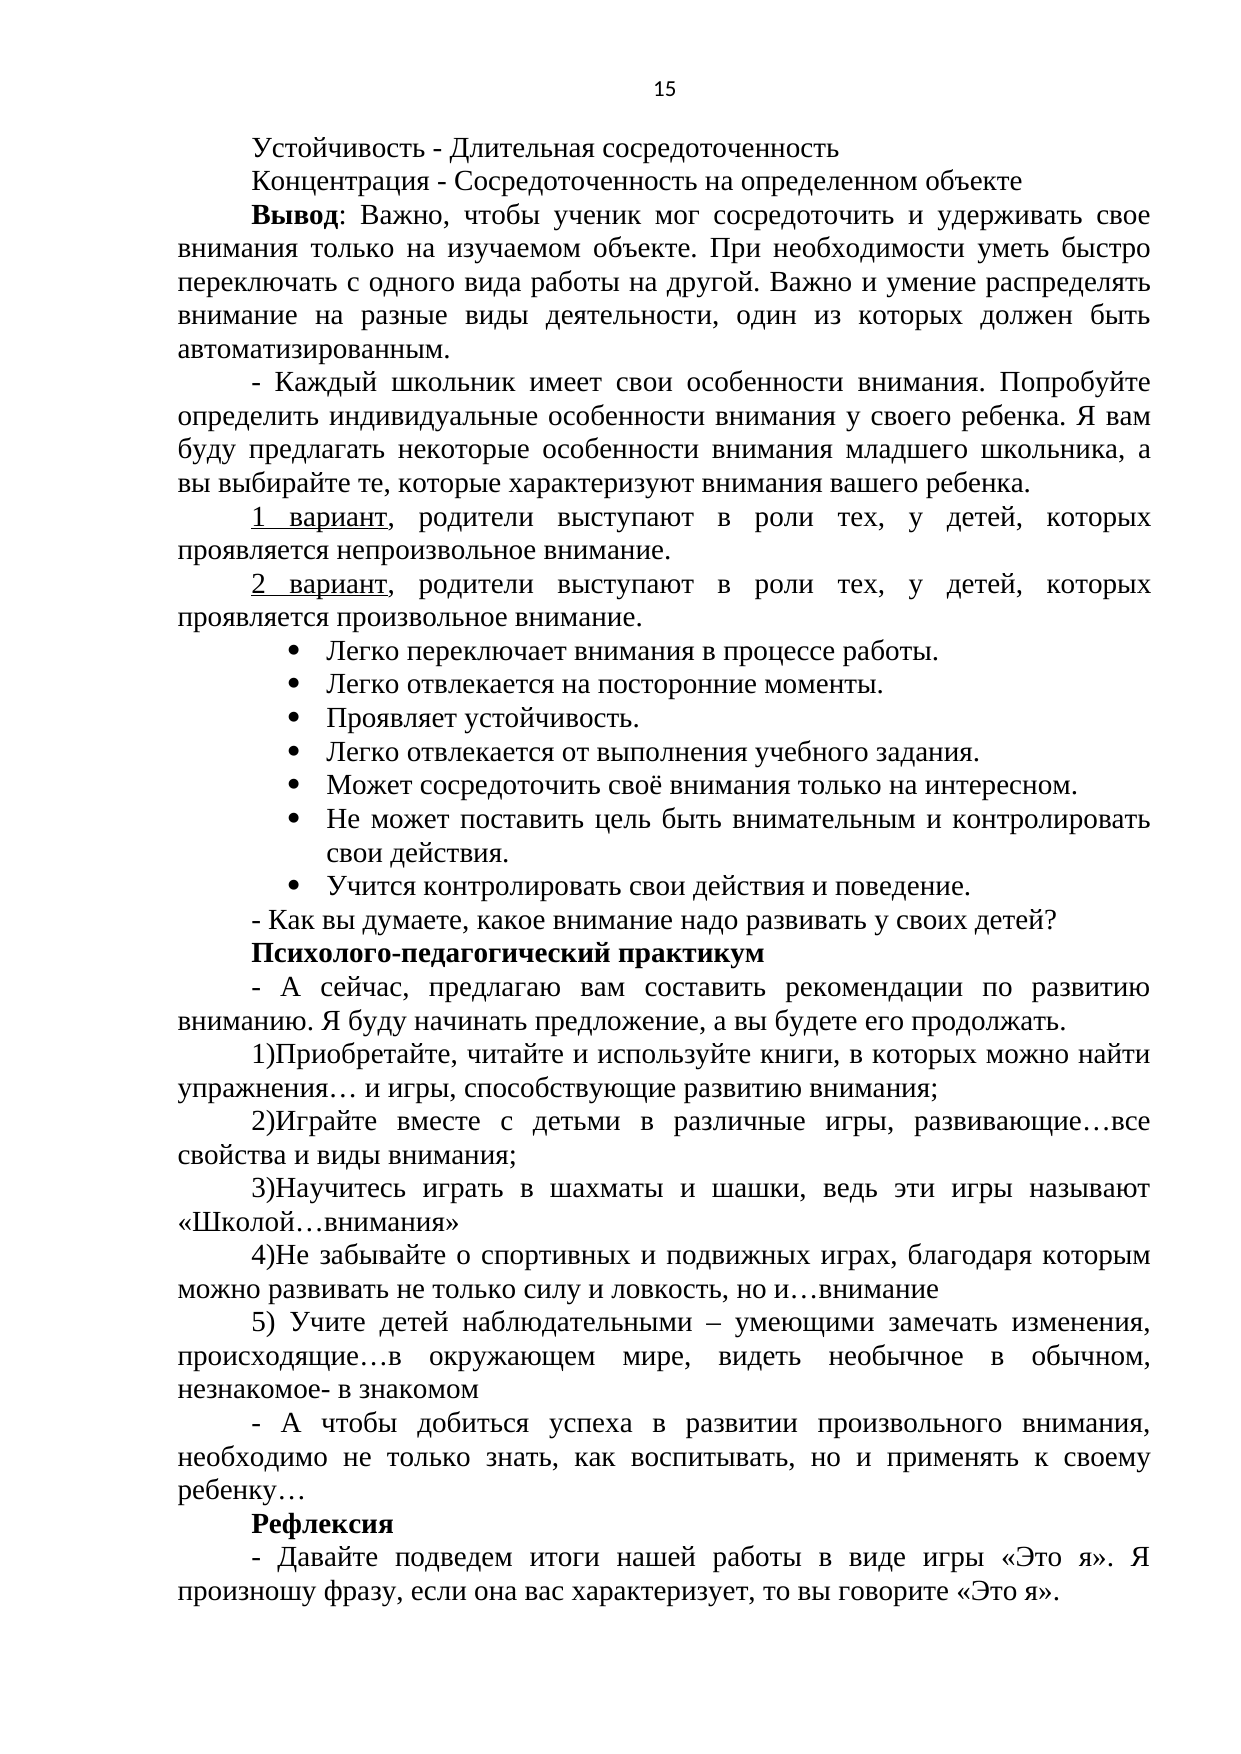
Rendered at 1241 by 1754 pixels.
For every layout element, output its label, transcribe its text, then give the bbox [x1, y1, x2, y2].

text 4)Не забывайте о спортивных и подвижных играх, благодаря которым можно развивать не только силу и ловкость, но и…внимание [177, 1237, 1152, 1304]
text - Каждый школьник имеет свои особенности внимания. Попробуйте определить индивидуальные особенности внимания у своего ребенка. Я вам буду предлагать некоторые особенности внимания младшего школьника, а вы выбирайте те, которые характеризуют внимания вашего ребенка. [177, 364, 1152, 499]
text - Давайте подведем итоги нашей работы в виде игры «Это я». Я произношу фразу, если она вас характеризует, то вы говорите «Это я». [177, 1539, 1152, 1606]
list Легко отвлекается на посторонние моменты. [288, 667, 1152, 700]
text Концентрация - Сосредоточенность на определенном объекте [177, 163, 1152, 197]
list Проявляет устойчивость. [288, 700, 1152, 734]
text 5) Учите детей наблюдательными – умеющими замечать изменения, происходящие…в окружающем мире, видеть необычное в обычном, незнакомое- в знакомом [177, 1304, 1152, 1405]
text - Как вы думаете, какое внимание надо развивать у своих детей? [177, 902, 1152, 936]
list Учится контролировать свои действия и поведение. [288, 868, 1152, 902]
text - А чтобы добиться успеха в развитии произвольного внимания, необходимо не только знать, как воспитывать, но и применять к своему ребенку… [177, 1405, 1152, 1506]
list Легко отвлекается от выполнения учебного задания. [288, 734, 1152, 767]
list Легко переключает внимания в процессе работы. [288, 633, 1152, 667]
list Не может поставить цель быть внимательным и контролировать свои действия. [288, 801, 1152, 868]
text 1)Приобретайте, читайте и используйте книги, в которых можно найти упражнения… и игры, способствующие развитию внимания; [177, 1036, 1152, 1103]
list Может сосредоточить своё внимания только на интересном. [288, 767, 1152, 801]
text Вывод: Важно, чтобы ученик мог сосредоточить и удерживать свое внимания только на изучаемом объекте. При необходимости уметь быстро переключать с одного вида работы на другой. Важно и умение распределять внимание на разные виды деятельности, один из которых должен быть автоматизированным. [177, 197, 1152, 364]
text - А сейчас, предлагаю вам составить рекомендации по развитию вниманию. Я буду начинать предложение, а вы будете его продолжать. [177, 969, 1152, 1036]
text 1 вариант, родители выступают в роли тех, у детей, которых проявляется непроизвольное внимание. [177, 499, 1152, 566]
text Устойчивость - Длительная сосредоточенность [177, 130, 1152, 163]
text Психолого-педагогический практикум [177, 936, 1152, 969]
text 3)Научитесь играть в шахматы и шашки, ведь эти игры называют «Школой…внимания» [177, 1170, 1152, 1237]
text 2)Играйте вместе с детьми в различные игры, развивающие…все свойства и виды внимания; [177, 1103, 1152, 1170]
text Рефлексия [177, 1506, 1152, 1539]
text 2 вариант, родители выступают в роли тех, у детей, которых проявляется произвольное внимание. [177, 566, 1152, 633]
